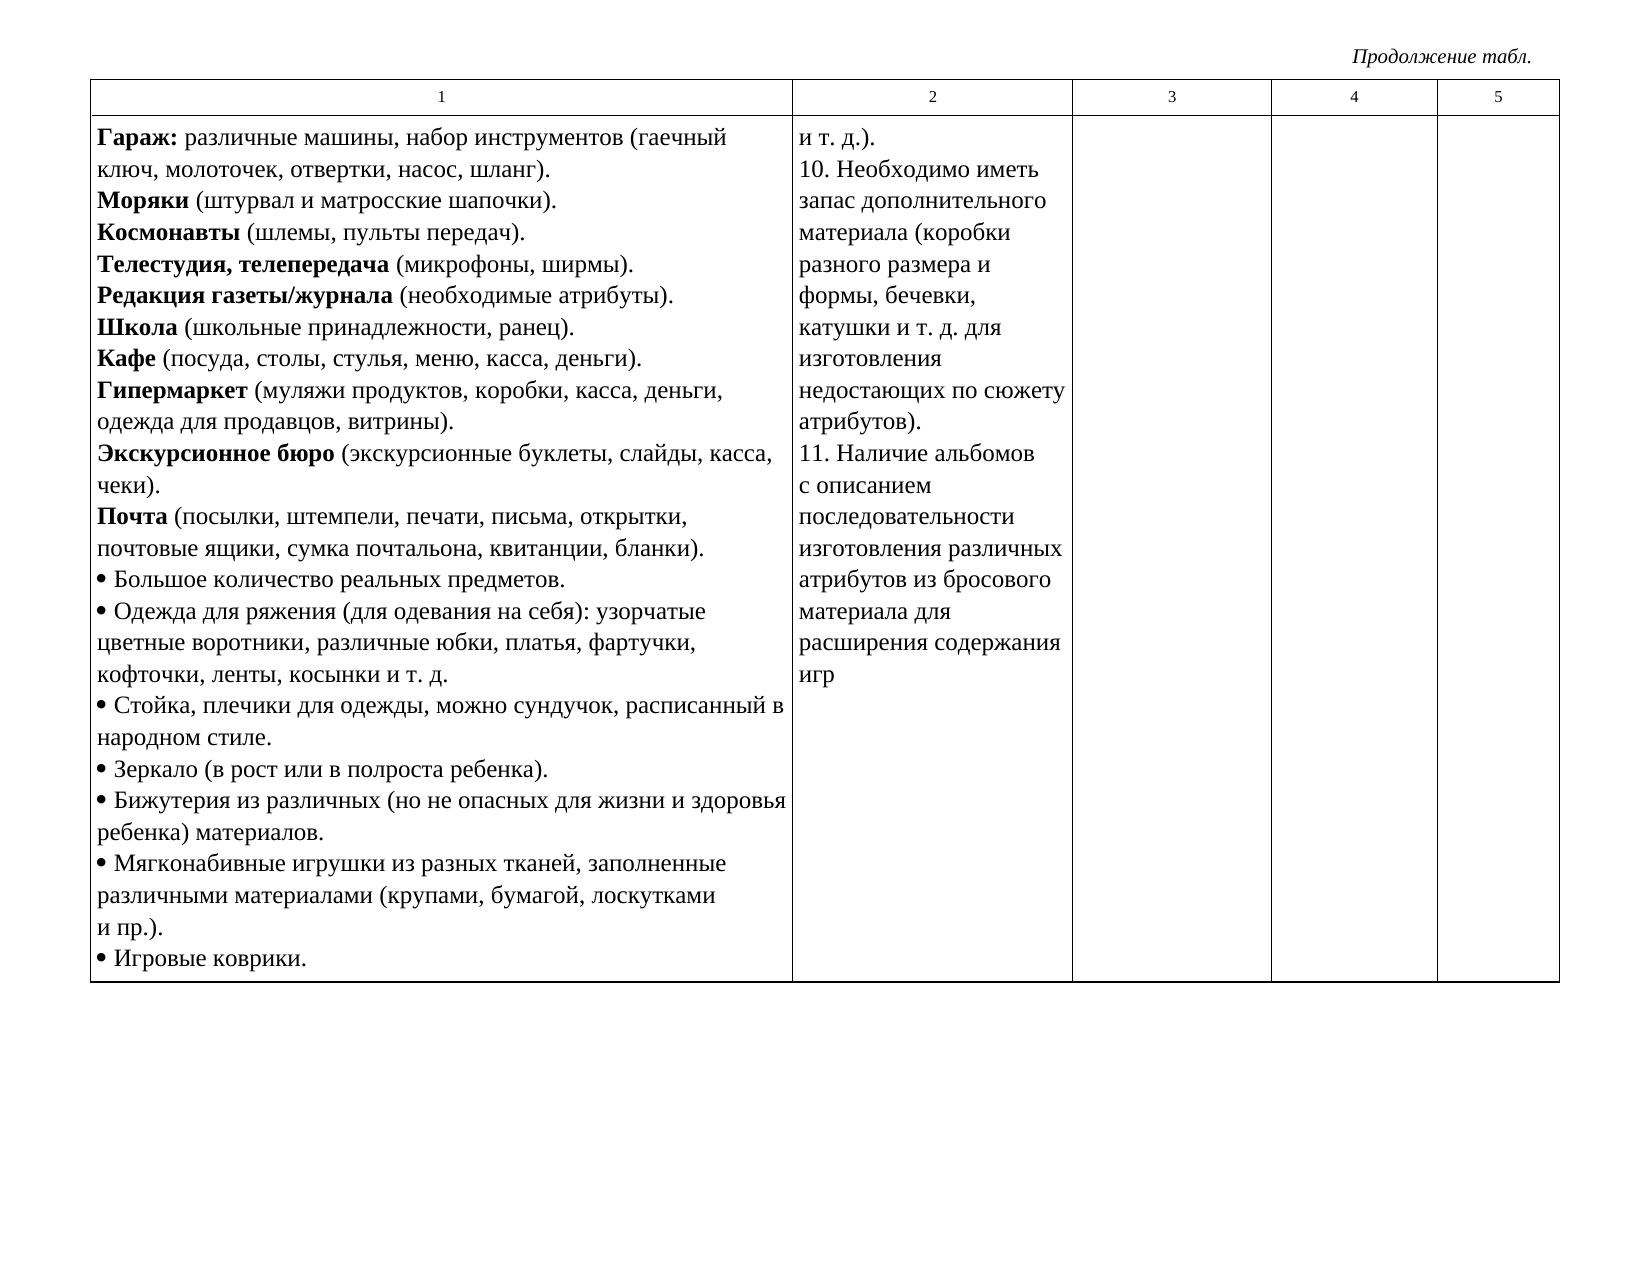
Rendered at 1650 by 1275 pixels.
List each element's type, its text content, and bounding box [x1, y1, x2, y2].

table_cell [1272, 116, 1437, 981]
table_header 1 [91, 80, 792, 115]
table_cell [1073, 116, 1271, 981]
table_header 4 [1272, 80, 1437, 115]
table_cell и т. д.). 10. Необходимо иметь запас дополнительного материала (коробки разного размера и формы, бечевки, катушки и т. д. для изготовления недостающих по сюжету атрибутов). 11. Наличие альбомов с описанием последовательности изготовления различных атрибутов из бросового материала для расширения содержания игр [793, 116, 1072, 981]
table_cell [1438, 116, 1559, 981]
table_header 3 [1073, 80, 1271, 115]
table_header 5 [1438, 80, 1559, 115]
table_header 2 [793, 80, 1072, 115]
text Продолжение табл. [118, 44, 1532, 68]
table_cell Гараж: различные машины, набор инструментов (гаечный ключ, молоточек, отвертки, насос, шланг). Моряки (штурвал и матросские шапочки). Космонавты (шлемы, пульты передач). Телестудия, телепередача (микрофоны, ширмы). Редакция газеты/журнала (необходимые атрибуты). Школа (школьные принадлежности, ранец). Кафе (посуда, столы, стулья, меню, касса, деньги). Гипермаркет (муляжи продуктов, коробки, касса, деньги, одежда для продавцов, витрины). Экскурсионное бюро (экскурсионные буклеты, слайды, касса, чеки). Почта (посылки, штемпели, печати, письма, открытки, почтовые ящики, сумка почтальона, квитанции, бланки).  Большое количество реальных предметов.  Одежда для ряжения (для одевания на себя): узорчатые цветные воротники, различные юбки, платья, фартучки, кофточки, ленты, косынки и т. д.  Стойка, плечики для одежды, можно сундучок, расписанный в народном стиле.  Зеркало (в рост или в полроста ребенка).  Бижутерия из различных (но не опасных для жизни и здоровья ребенка) материалов.  Мягконабивные игрушки из разных тканей, заполненные различными материалами (крупами, бумагой, лоскутками и пр.).  Игровые коврики. [91, 116, 792, 981]
